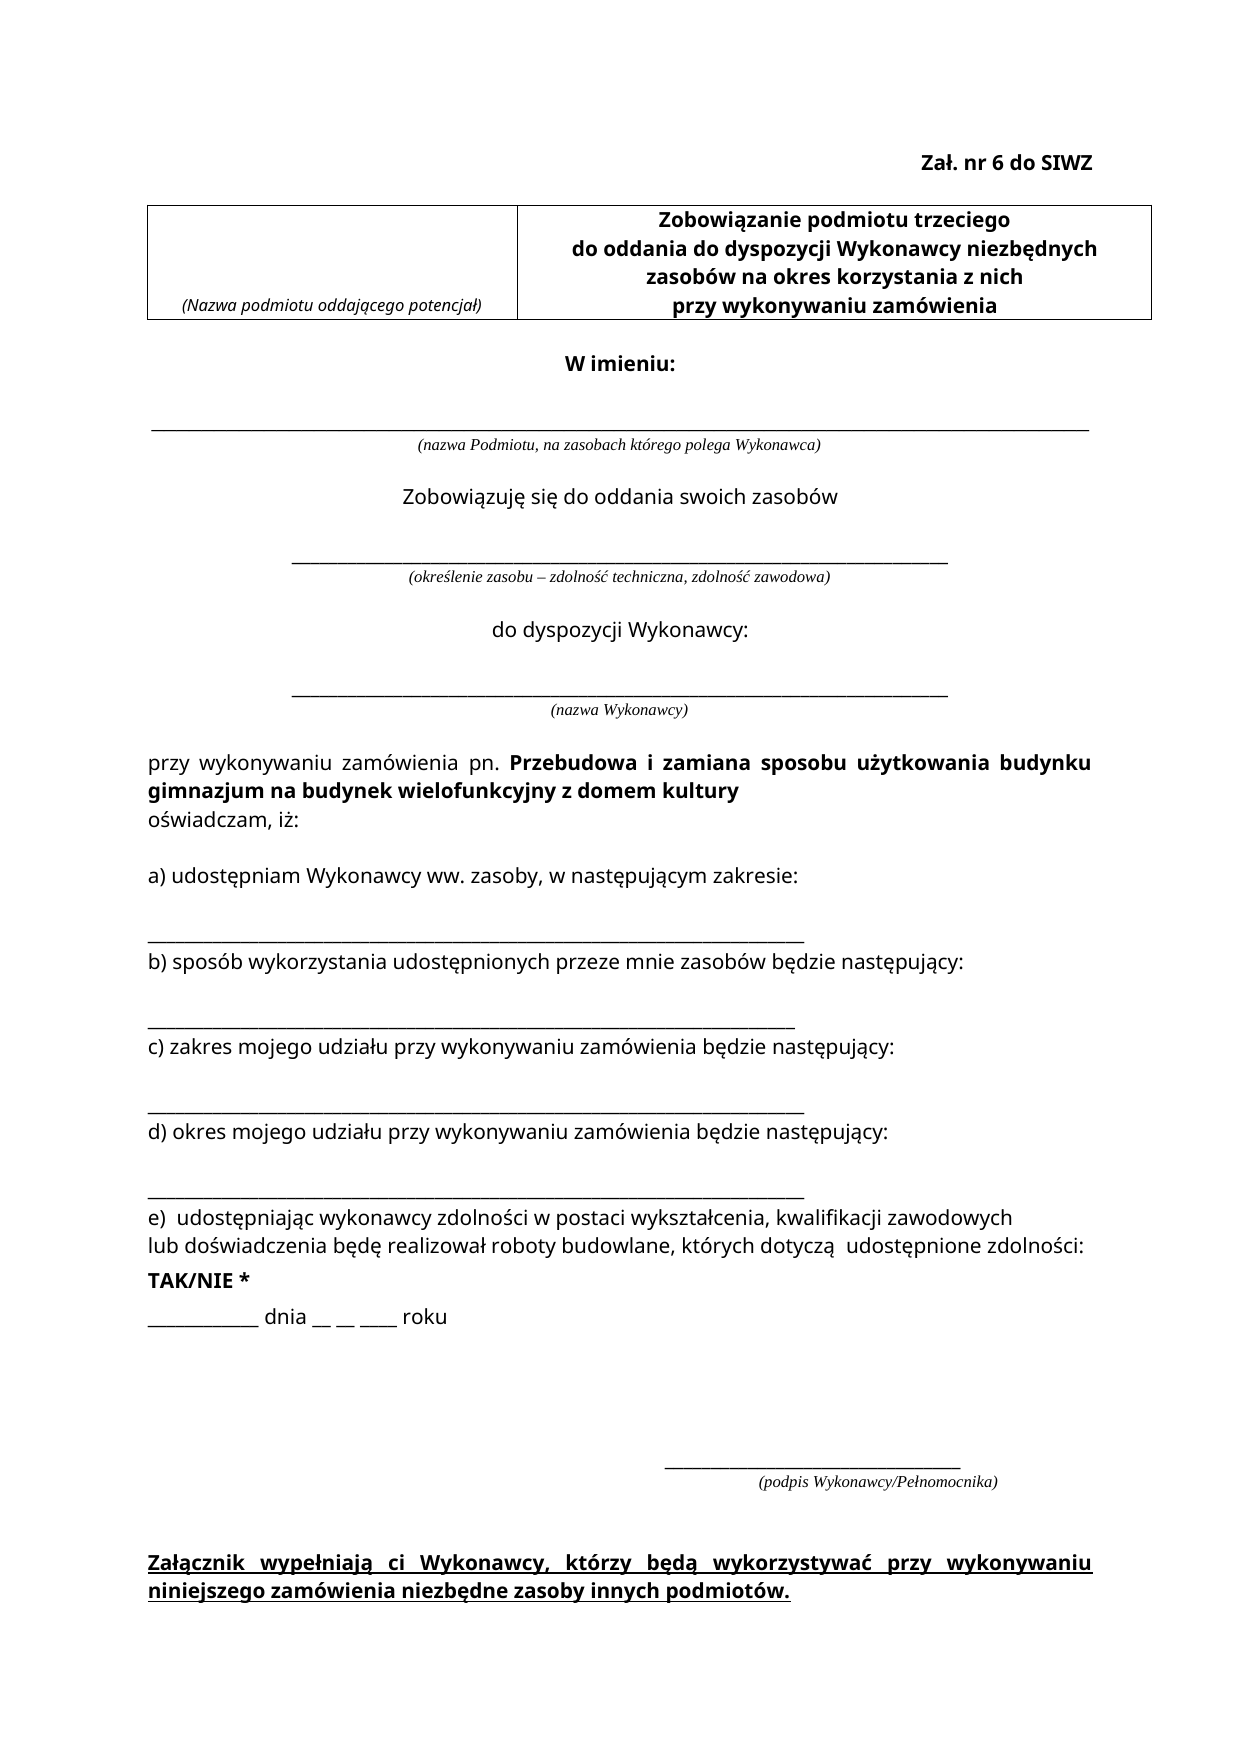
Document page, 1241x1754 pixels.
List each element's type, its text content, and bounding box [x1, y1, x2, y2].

text b) sposób wykorzystania udostępnionych przeze mnie zasobów będzie następujący: [148, 947, 1093, 975]
text TAK/NIE * [148, 1260, 1093, 1295]
table_header Zobowiązanie podmiotu trzeciego do oddania do dyspozycji Wykonawcy niezbędnych zasobów na okres korzystania z nich przy wykonywaniu zamówienia [518, 206, 1151, 319]
text Zobowiązuję się do oddania swoich zasobów [148, 482, 1093, 510]
text c) zakres mojego udziału przy wykonywaniu zamówienia będzie następujący: [148, 1032, 1093, 1061]
text ___________________________________________________________________________ [148, 406, 1093, 434]
text _______________________________________________________________________ [148, 1174, 1093, 1203]
text Zał. nr 6 do SIWZ [148, 148, 1093, 176]
text ______________________________________________________________________ [148, 1004, 1093, 1032]
text (nazwa Wykonawcy) [148, 700, 1093, 719]
text _______________________________________________________________________ [148, 672, 1093, 700]
text _______________________________________________________________________ [148, 539, 1093, 567]
text ____________ dnia __ __ ____ roku [148, 1295, 1093, 1331]
text lub doświadczenia będę realizował roboty budowlane, których dotyczą udostępnione zdolności: [148, 1231, 1093, 1260]
table_header (Nazwa podmiotu oddającego potencjał) [148, 206, 517, 319]
text oświadczam, iż: [148, 805, 1093, 833]
text do dyspozycji Wykonawcy: [148, 615, 1093, 643]
text Załącznik wypełniają ci Wykonawcy, którzy będą wykorzystywać przy wykonywaniu niniejszego zamówienia niezbędne zasoby innych podmiotów. [148, 1574, 1093, 1605]
text W imieniu: [148, 349, 1093, 377]
text d) okres mojego udziału przy wykonywaniu zamówienia będzie następujący: [148, 1117, 1093, 1146]
text przy wykonywaniu zamówienia pn. Przebudowa i zamiana sposobu użytkowania budynku gimnazjum na budynek wielofunkcyjny z domem kultury [148, 748, 1093, 805]
text (podpis Wykonawcy/Pełnomocnika) [148, 1472, 1093, 1491]
text _______________________________________________________________________ [148, 918, 1093, 947]
text (określenie zasobu – zdolność techniczna, zdolność zawodowa) [148, 567, 1093, 586]
text Załącznik wypełniają ci Wykonawcy, którzy będą wykorzystywać przy wykonywaniu niniejszego zamówienia niezbędne zasoby innych podmiotów. [148, 1548, 1093, 1572]
text a) udostępniam Wykonawcy ww. zasoby, w następującym zakresie: [148, 862, 1093, 890]
text ________________________________ [591, 1437, 1093, 1472]
text (nazwa Podmiotu, na zasobach którego polega Wykonawca) [148, 434, 1093, 453]
text e) udostępniając wykonawcy zdolności w postaci wykształcenia, kwalifikacji zawodowych [148, 1203, 1093, 1231]
text _______________________________________________________________________ [148, 1089, 1093, 1117]
